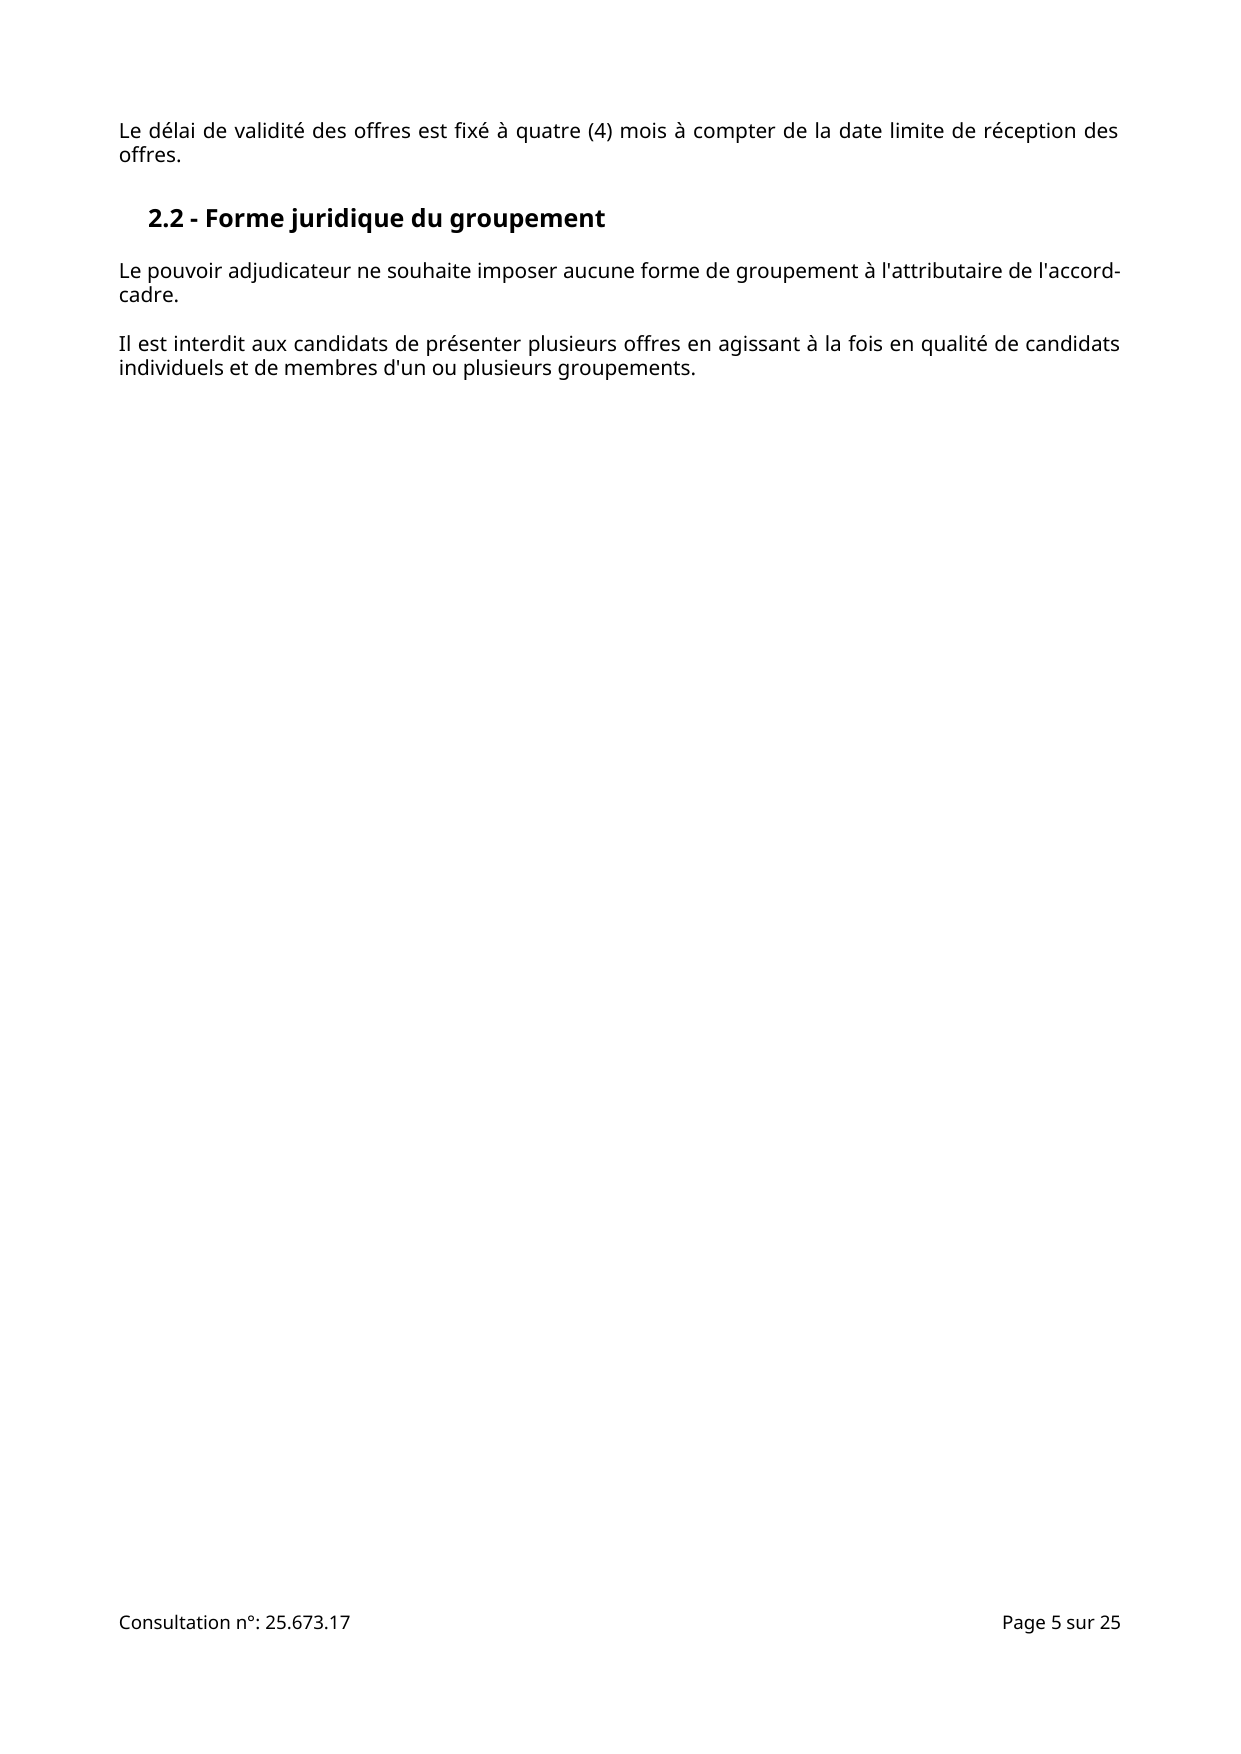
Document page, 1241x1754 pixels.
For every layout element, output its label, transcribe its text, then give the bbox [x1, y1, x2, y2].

subtitle 2.2 - Forme juridique du groupement [148, 201, 1121, 235]
text Le pouvoir adjudicateur ne souhaite imposer aucune forme de groupement à l'attributaire de l'accord-cadre. [119, 259, 1121, 308]
text Le délai de validité des offres est fixé à quatre (4) mois à compter de la date limite de réception des offres. [119, 119, 1121, 167]
text Il est interdit aux candidats de présenter plusieurs offres en agissant à la fois en qualité de candidats individuels et de membres d'un ou plusieurs groupements. [119, 332, 1121, 380]
